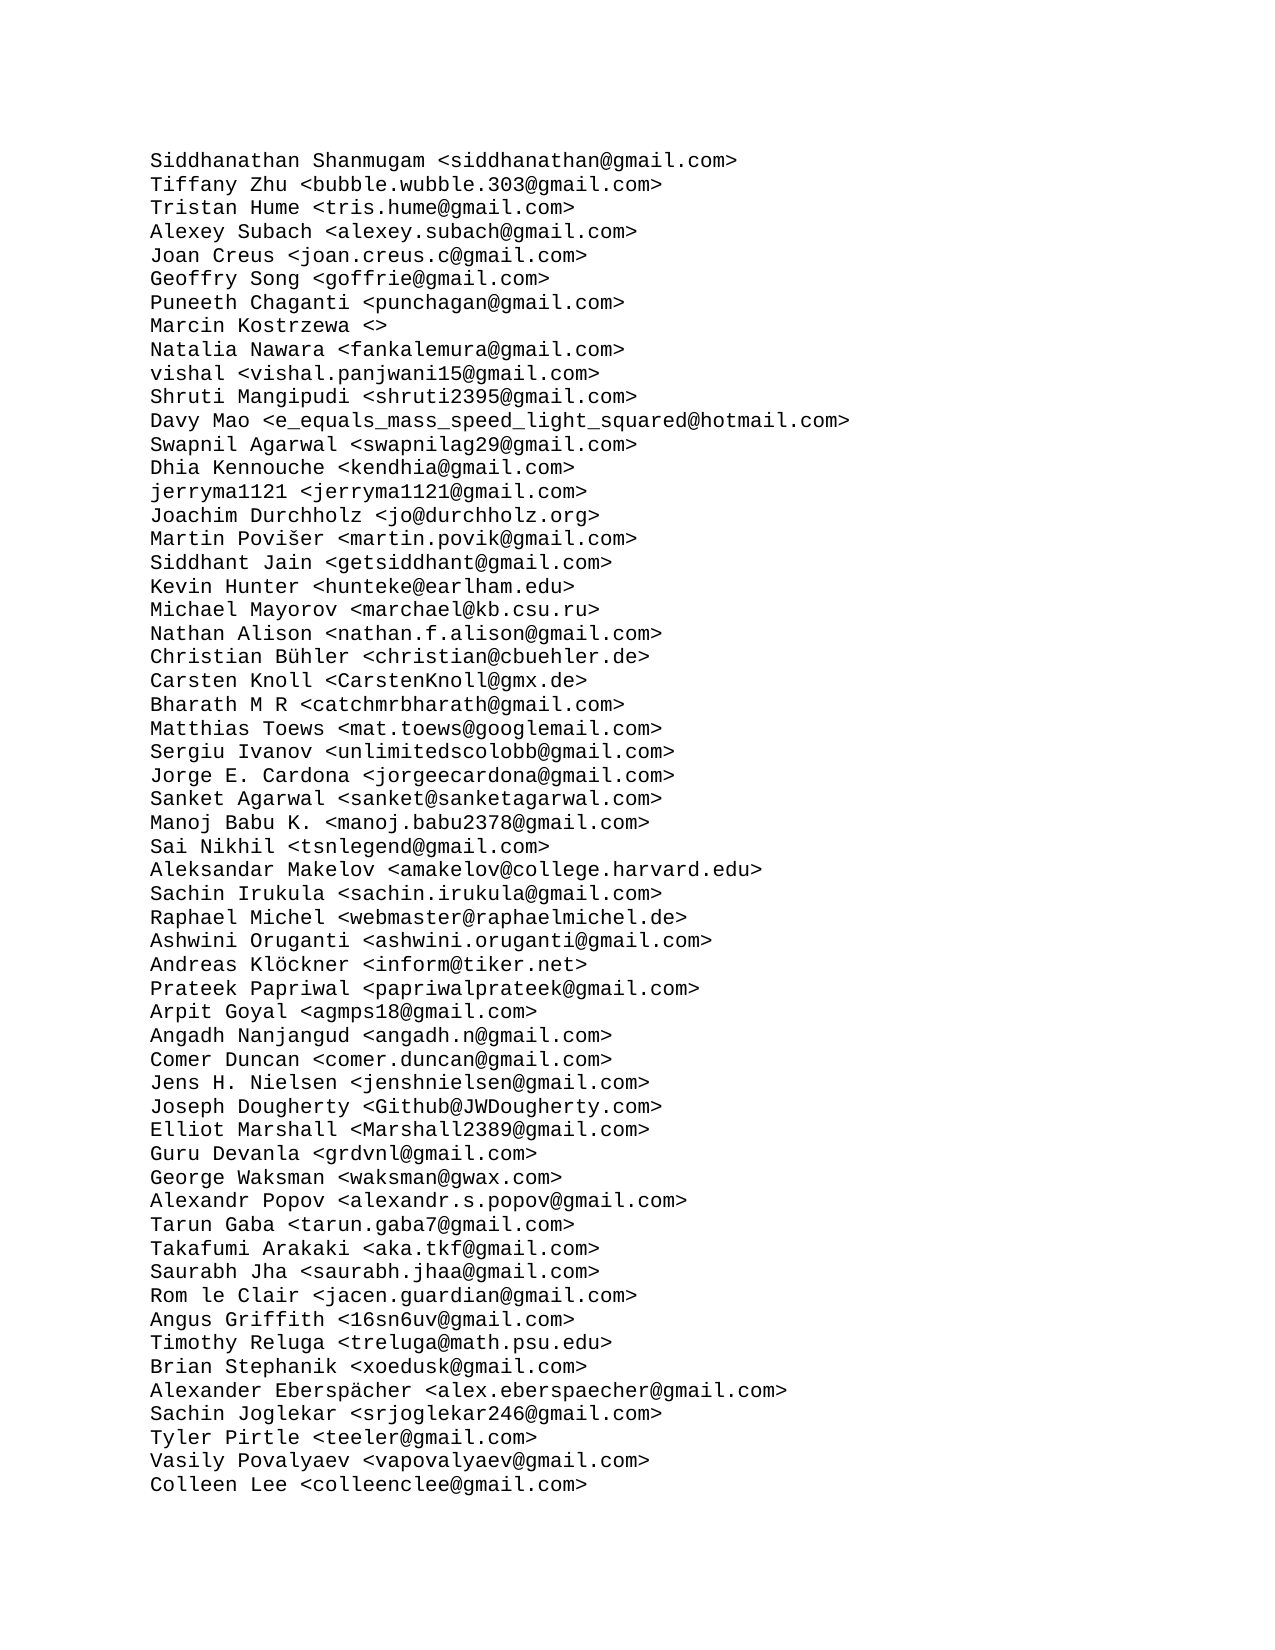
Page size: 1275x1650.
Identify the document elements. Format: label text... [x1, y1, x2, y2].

text Guru Devanla <grdvnl@gmail.com> [150, 1143, 1125, 1167]
text Tyler Pirtle <teeler@gmail.com> [150, 1427, 1125, 1451]
text jerryma1121 <jerryma1121@gmail.com> [150, 481, 1125, 505]
text Bharath M R <catchmrbharath@gmail.com> [150, 694, 1125, 717]
text Takafumi Arakaki <aka.tkf@gmail.com> [150, 1238, 1125, 1261]
text Shruti Mangipudi <shruti2395@gmail.com> [150, 386, 1125, 410]
text Saurabh Jha <saurabh.jhaa@gmail.com> [150, 1261, 1125, 1285]
text Marcin Kostrzewa <> [150, 316, 1125, 339]
text Davy Mao <e_equals_mass_speed_light_squared@hotmail.com> [150, 410, 1125, 434]
text Joan Creus <joan.creus.c@gmail.com> [150, 244, 1125, 268]
text Joseph Dougherty <Github@JWDougherty.com> [150, 1096, 1125, 1119]
text Sanket Agarwal <sanket@sanketagarwal.com> [150, 788, 1125, 812]
text Kevin Hunter <hunteke@earlham.edu> [150, 576, 1125, 599]
text Tiffany Zhu <bubble.wubble.303@gmail.com> [150, 174, 1125, 197]
text Tarun Gaba <tarun.gaba7@gmail.com> [150, 1214, 1125, 1238]
text Geoffry Song <goffrie@gmail.com> [150, 268, 1125, 292]
text Sergiu Ivanov <unlimitedscolobb@gmail.com> [150, 741, 1125, 765]
text Jens H. Nielsen <jenshnielsen@gmail.com> [150, 1072, 1125, 1096]
text Swapnil Agarwal <swapnilag29@gmail.com> [150, 434, 1125, 457]
text Siddhanathan Shanmugam <siddhanathan@gmail.com> [150, 150, 1125, 174]
text Arpit Goyal <agmps18@gmail.com> [150, 1001, 1125, 1025]
text Angadh Nanjangud <angadh.n@gmail.com> [150, 1025, 1125, 1048]
text Joachim Durchholz <jo@durchholz.org> [150, 505, 1125, 528]
text Aleksandar Makelov <amakelov@college.harvard.edu> [150, 859, 1125, 883]
text Matthias Toews <mat.toews@googlemail.com> [150, 717, 1125, 741]
text Timothy Reluga <treluga@math.psu.edu> [150, 1332, 1125, 1356]
text Andreas Klöckner <inform@tiker.net> [150, 954, 1125, 978]
text Angus Griffith <16sn6uv@gmail.com> [150, 1309, 1125, 1332]
text Alexey Subach <alexey.subach@gmail.com> [150, 221, 1125, 244]
text Prateek Papriwal <papriwalprateek@gmail.com> [150, 978, 1125, 1001]
text Sachin Joglekar <srjoglekar246@gmail.com> [150, 1403, 1125, 1427]
text Nathan Alison <nathan.f.alison@gmail.com> [150, 623, 1125, 647]
text Puneeth Chaganti <punchagan@gmail.com> [150, 292, 1125, 316]
text Ashwini Oruganti <ashwini.oruganti@gmail.com> [150, 930, 1125, 954]
text Dhia Kennouche <kendhia@gmail.com> [150, 457, 1125, 481]
text Rom le Clair <jacen.guardian@gmail.com> [150, 1285, 1125, 1309]
text Jorge E. Cardona <jorgeecardona@gmail.com> [150, 765, 1125, 788]
text Sachin Irukula <sachin.irukula@gmail.com> [150, 883, 1125, 907]
text Michael Mayorov <marchael@kb.csu.ru> [150, 599, 1125, 623]
text Alexandr Popov <alexandr.s.popov@gmail.com> [150, 1190, 1125, 1214]
text Natalia Nawara <fankalemura@gmail.com> [150, 339, 1125, 363]
text Alexander Eberspächer <alex.eberspaecher@gmail.com> [150, 1379, 1125, 1403]
text Siddhant Jain <getsiddhant@gmail.com> [150, 552, 1125, 576]
text Brian Stephanik <xoedusk@gmail.com> [150, 1356, 1125, 1379]
text Sai Nikhil <tsnlegend@gmail.com> [150, 836, 1125, 859]
text Manoj Babu K. <manoj.babu2378@gmail.com> [150, 812, 1125, 836]
text Colleen Lee <colleenclee@gmail.com> [150, 1474, 1125, 1498]
text Raphael Michel <webmaster@raphaelmichel.de> [150, 907, 1125, 930]
text George Waksman <waksman@gwax.com> [150, 1167, 1125, 1190]
text Martin Povišer <martin.povik@gmail.com> [150, 528, 1125, 552]
text vishal <vishal.panjwani15@gmail.com> [150, 363, 1125, 386]
text Tristan Hume <tris.hume@gmail.com> [150, 197, 1125, 221]
text Carsten Knoll <CarstenKnoll@gmx.de> [150, 670, 1125, 694]
text Vasily Povalyaev <vapovalyaev@gmail.com> [150, 1451, 1125, 1474]
text Christian Bühler <christian@cbuehler.de> [150, 647, 1125, 670]
text Elliot Marshall <Marshall2389@gmail.com> [150, 1119, 1125, 1143]
text Comer Duncan <comer.duncan@gmail.com> [150, 1048, 1125, 1072]
